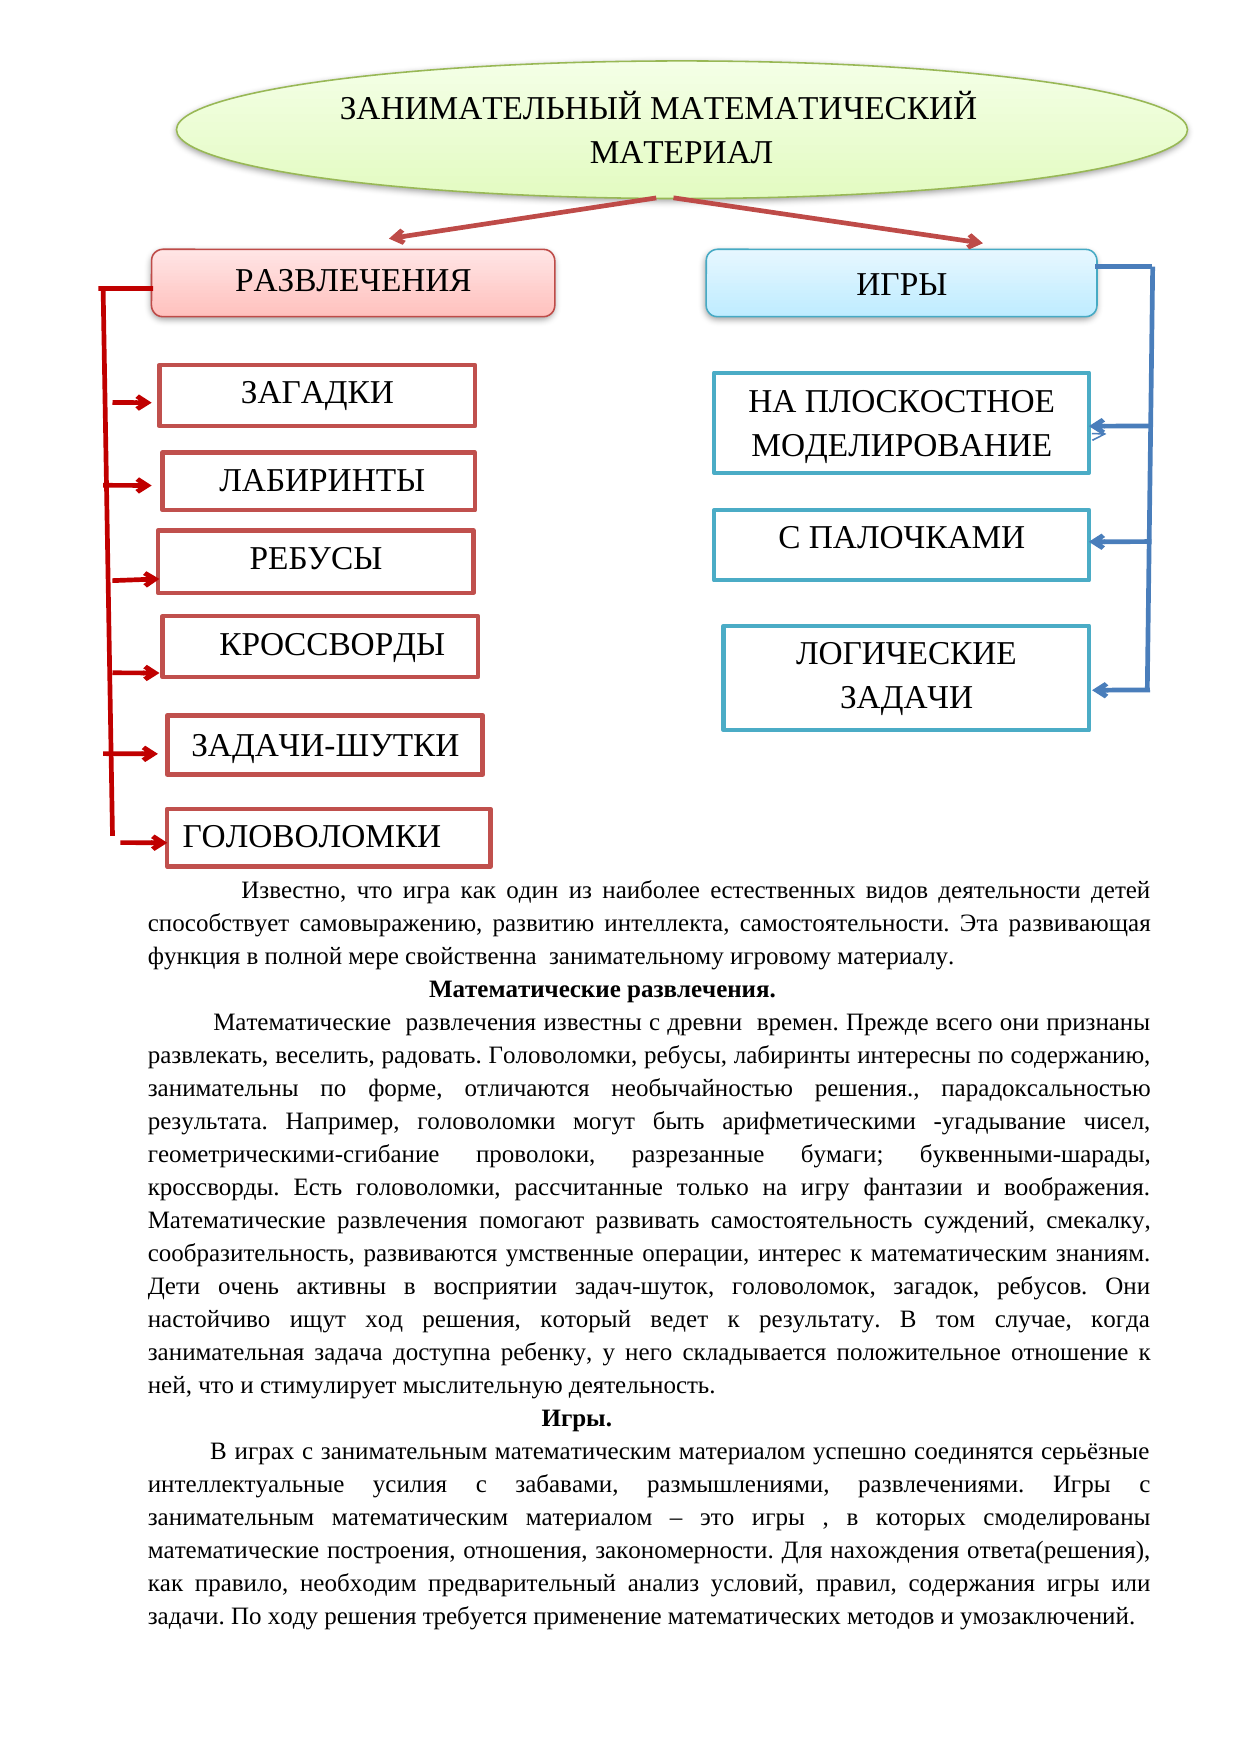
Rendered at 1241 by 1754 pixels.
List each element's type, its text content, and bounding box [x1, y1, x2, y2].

text В играх с занимательным математическим материалом успешно соединятся серьёзные интеллектуальные усилия с забавами, размышлениями, развлечениями. Игры с занимательным математическим материалом – это игры , в которых смоделированы математические построения, отношения, закономерности. Для нахождения ответа(решения), как правило, необходим предварительный анализ условий, правил, содержания игры или задачи. По ходу решения требуется применение математических методов и умозаключений. [148, 1436, 1152, 1630]
text Математические развлечения известны с древни времен. Прежде всего они признаны развлекать, веселить, радовать. Головоломки, ребусы, лабиринты интересны по содержанию, занимательны по форме, отличаются необычайностью решения., парадоксальностью результата. Например, головоломки могут быть арифметическими -угадывание чисел, геометрическими-сгибание проволоки, разрезанные бумаги; буквенными-шарады, кроссворды. Есть головоломки, рассчитанные только на игру фантазии и воображения. Математические развлечения помогают развивать самостоятельность суждений, смекалку, сообразительность, развиваются умственные операции, интерес к математическим знаниям. Дети очень активны в восприятии задач-шуток, головоломок, загадок, ребусов. Они настойчиво ищут ход решения, который ведет к результату. В том случае, когда занимательная задача доступна ребенку, у него складывается положительное отношение к ней, что и стимулирует мыслительную деятельность. [148, 1007, 1152, 1399]
text Игры. [148, 1403, 1152, 1432]
text Известно, что игра как один из наиболее естественных видов деятельности детей способствует самовыражению, развитию интеллекта, самостоятельности. Эта развивающая функция в полной мере свойственна занимательному игровому материалу. [148, 875, 1152, 970]
text Математические развлечения. [148, 974, 1152, 1003]
